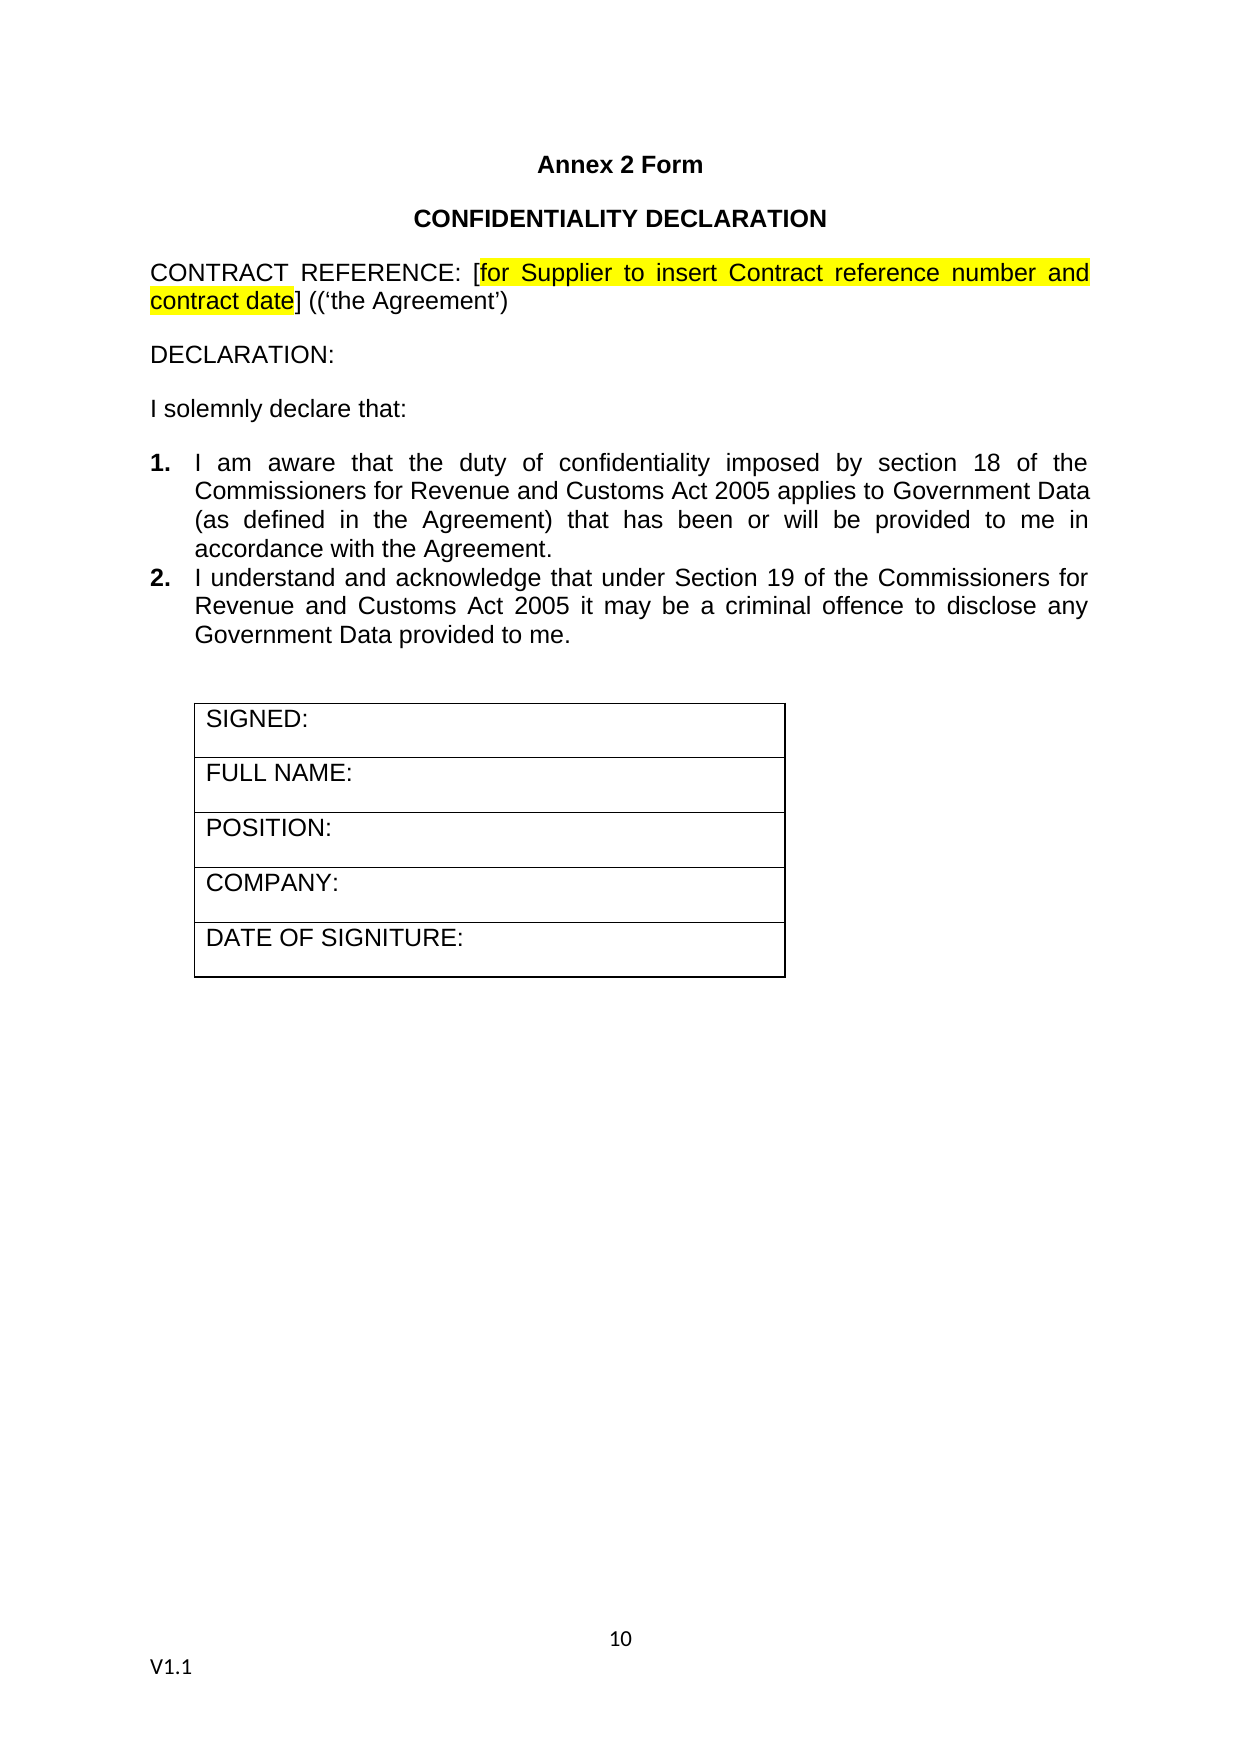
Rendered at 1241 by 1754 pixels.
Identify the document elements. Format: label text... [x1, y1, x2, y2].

text Annex 2 Form [150, 150, 1090, 179]
list I am aware that the duty of confidentiality imposed by section 18 of the Commissioners for Revenue and Customs Act 2005 applies to Government Data (as defined in the Agreement) that has been or will be provided to me in accordance with the Agreement. [150, 447, 1090, 562]
table_cell POSITION: [195, 813, 784, 867]
text DECLARATION: [150, 340, 1090, 369]
text I solemnly declare that: [150, 394, 1090, 422]
table_cell DATE OF SIGNITURE: [195, 923, 784, 976]
table_cell COMPANY: [195, 868, 784, 922]
table_cell FULL NAME: [195, 758, 784, 812]
list I understand and acknowledge that under Section 19 of the Commissioners for Revenue and Customs Act 2005 it may be a criminal offence to disclose any Government Data provided to me. [150, 562, 1090, 649]
text CONFIDENTIALITY DECLARATION [150, 204, 1090, 232]
text CONTRACT REFERENCE: [for Supplier to insert Contract reference number and contract date] ((‘the Agreement’) [150, 257, 1090, 315]
table_header SIGNED: [195, 704, 784, 757]
